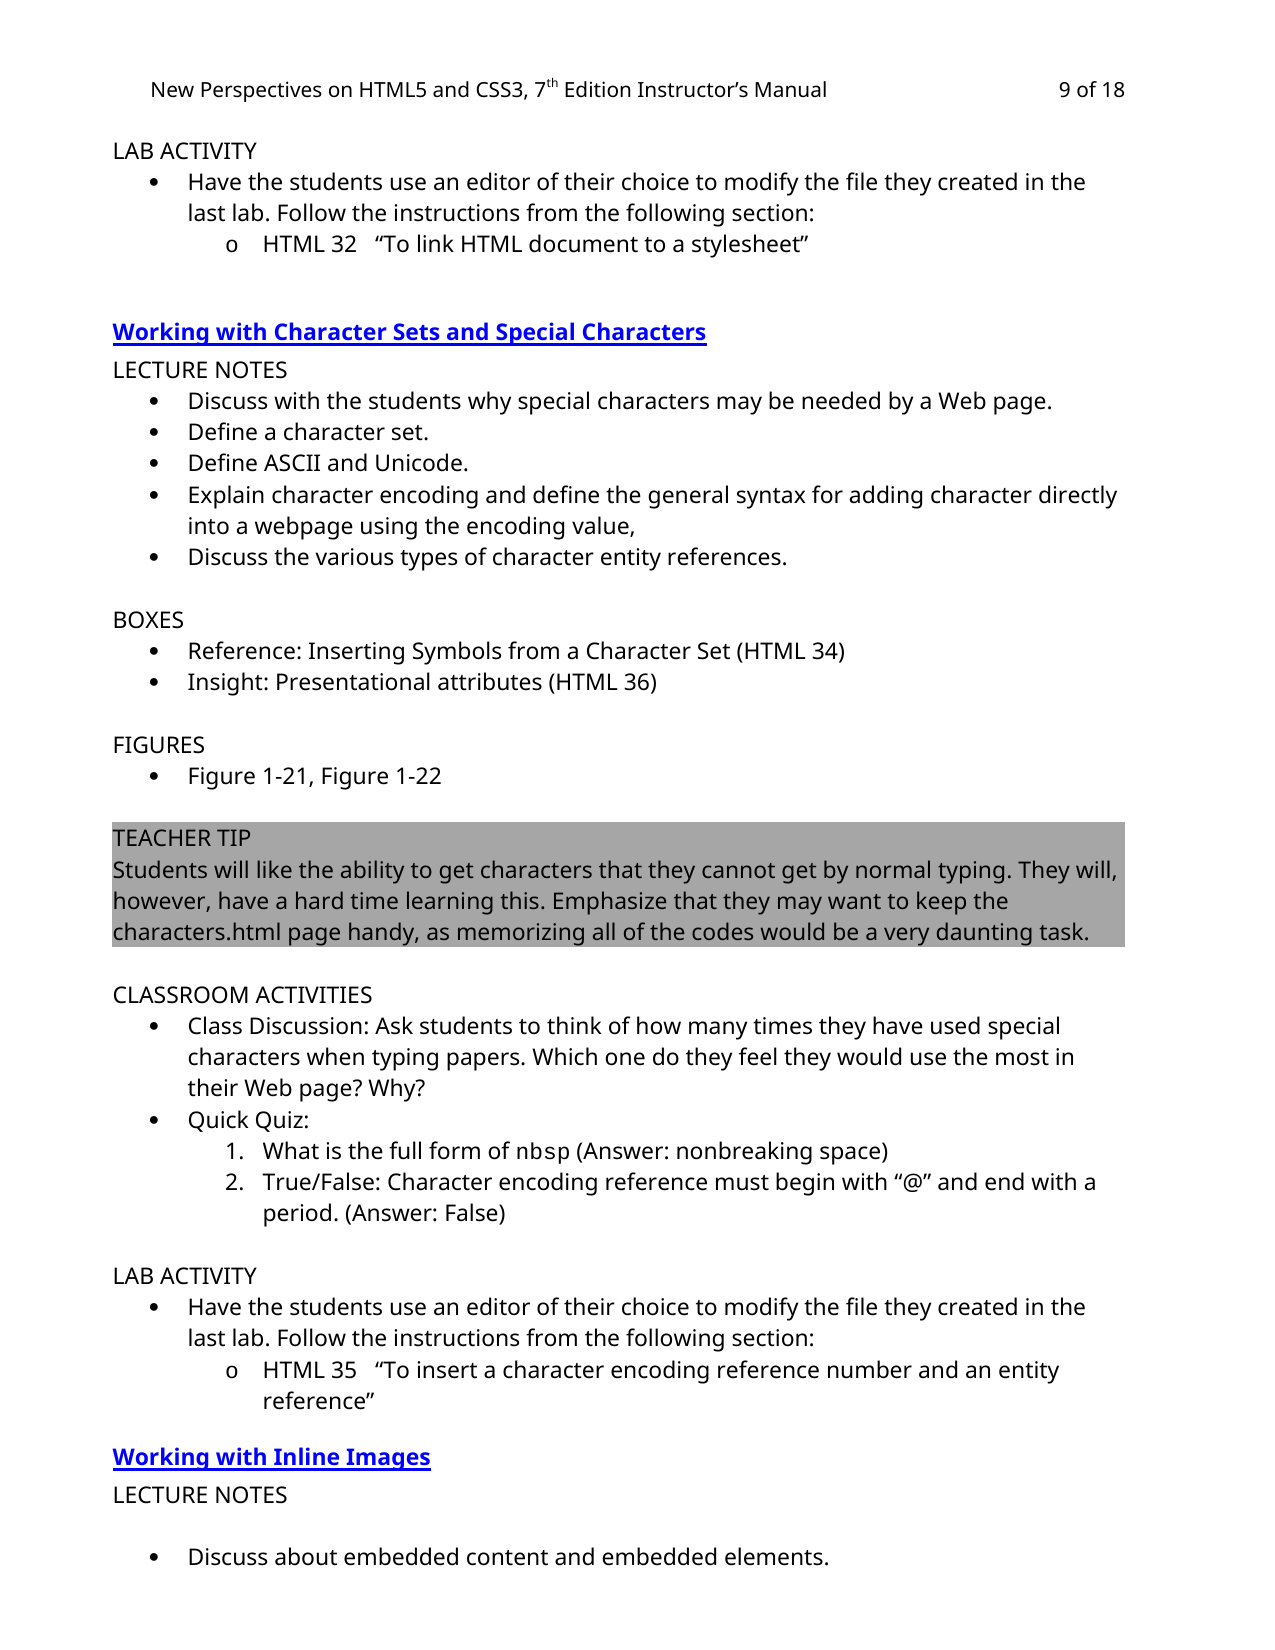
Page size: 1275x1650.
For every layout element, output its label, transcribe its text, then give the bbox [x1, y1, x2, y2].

text FIGURES [112, 728, 1125, 760]
text Students will like the ability to get characters that they cannot get by normal typing. They will, however, have a hard time learning this. Emphasize that they may want to keep the characters.html page handy, as memorizing all of the codes would be a very daunting task. [112, 853, 1125, 947]
list Explain character encoding and define the general syntax for adding character directly into a webpage using the encoding value, [150, 478, 1125, 541]
list Reference: Inserting Symbols from a Character Set (HTML 34) [150, 635, 1125, 666]
text LAB ACTIVITY [112, 1260, 1125, 1291]
list Have the students use an editor of their choice to modify the file they created in the last lab. Follow the instructions from the following section: [150, 1291, 1125, 1354]
text LECTURE NOTES [112, 353, 1125, 385]
text LAB ACTIVITY [112, 135, 1125, 166]
list Class Discussion: Ask students to think of how many times they have used special characters when typing papers. Which one do they feel they would use the most in their Web page? Why? [150, 1010, 1125, 1103]
text CLASSROOM ACTIVITIES [112, 978, 1125, 1010]
list Define ASCII and Unicode. [150, 447, 1125, 478]
list HTML 35 “To insert a character encoding reference number and an entity reference” [225, 1354, 1125, 1416]
list Discuss about embedded content and embedded elements. [150, 1541, 1125, 1572]
list Discuss with the students why special characters may be needed by a Web page. [150, 385, 1125, 416]
list Insight: Presentational attributes (HTML 36) [150, 666, 1125, 697]
subtitle Working with Character Sets and Special Characters [112, 316, 1125, 347]
list Discuss the various types of character entity references. [150, 541, 1125, 572]
list Quick Quiz: [150, 1103, 1125, 1135]
list HTML 32 “To link HTML document to a stylesheet” [225, 228, 1125, 260]
list Have the students use an editor of their choice to modify the file they created in the last lab. Follow the instructions from the following section: [150, 166, 1125, 228]
list Figure 1-21, Figure 1-22 [150, 760, 1125, 791]
list What is the full form of nbsp (Answer: nonbreaking space) [225, 1135, 1125, 1166]
text TEACHER TIP [112, 822, 1125, 853]
text LECTURE NOTES [112, 1479, 1125, 1510]
subtitle Working with Inline Images [112, 1441, 1125, 1472]
text BOXES [112, 603, 1125, 635]
list Define a character set. [150, 416, 1125, 447]
list True/False: Character encoding reference must begin with “@” and end with a period. (Answer: False) [225, 1166, 1125, 1229]
